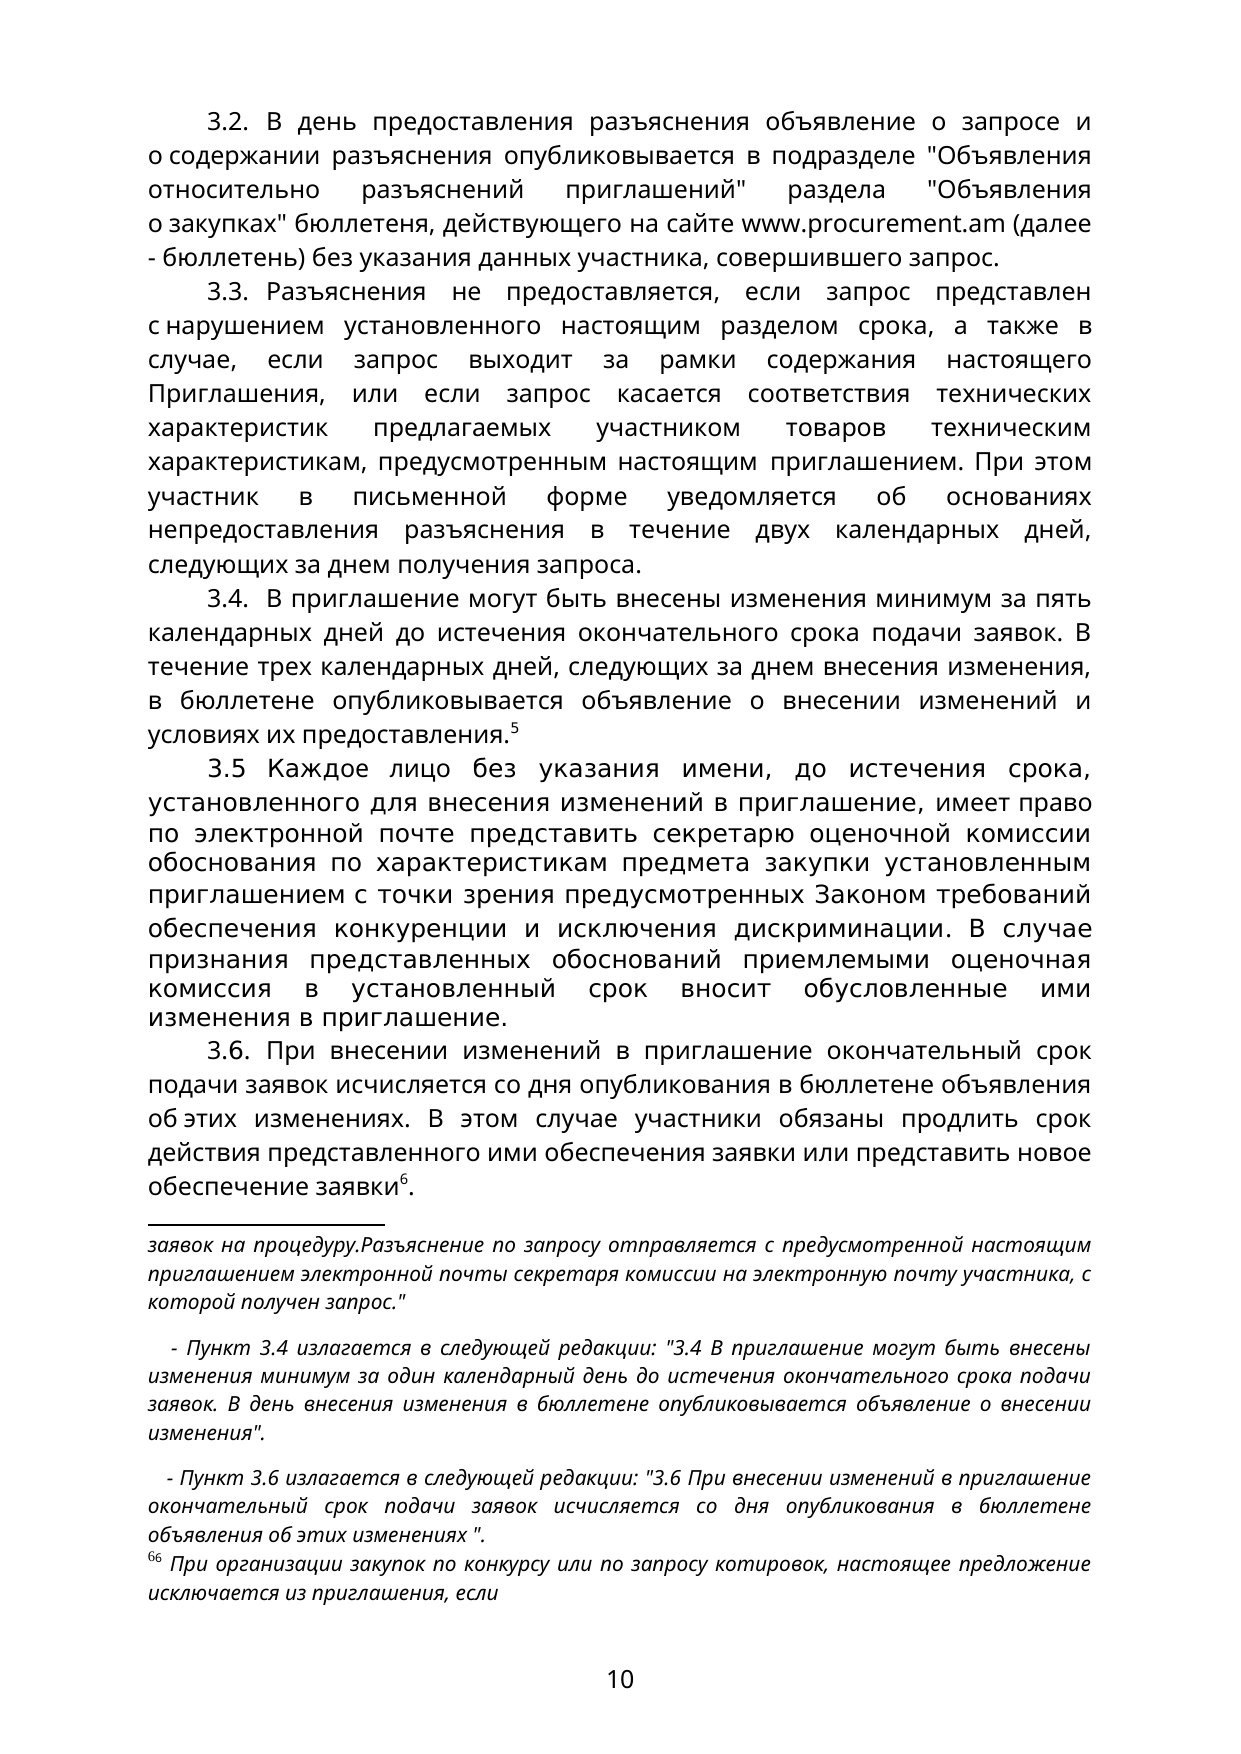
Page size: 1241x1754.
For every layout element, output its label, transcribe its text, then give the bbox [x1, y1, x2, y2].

text 3.4. В приглашение могут быть внесены изменения минимум за пять календарных дней до истечения окончательного срока подачи заявок. В течение трех календарных дней, следующих за днем внесения изменения, в бюллетене опубликовывается объявление о внесении изменений и условиях их предоставления.5 [148, 580, 1092, 751]
text 3.2. В день предоставления разъяснения объявление о запросе и о содержании разъяснения опубликовывается в подразделе "Объявления относительно разъяснений приглашений" раздела "Объявления о закупках" бюллетеня, действующего на сайте www.procurement.am (далее - бюллетень) без указания данных участника, совершившего запрос. [148, 103, 1092, 274]
text 3.6. При внесении изменений в приглашение окончательный срок подачи заявок исчисляется со дня опубликования в бюллетене объявления об этих изменениях. В этом случае участники обязаны продлить срок действия представленного ими обеспечения заявки или представить новое обеспечение заявки6. [148, 1033, 1092, 1203]
text 3.5 Каждое лицо без указания имени, до истечения срока, установленного для внесения изменений в приглашение, имеет право по электронной почте представить секретарю оценочной комиссии обоснования по характеристикам предмета закупки установленным приглашением с точки зрения предусмотренных Законом требований обеспечения конкуренции и исключения дискриминации. В случае признания представленных обоснований приемлемыми оценочная комиссия в установленный срок вносит обусловленные ими изменения в приглашение. [148, 751, 1092, 1033]
text 3.3. Разъяснения не предоставляется, если запрос представлен с нарушением установленного настоящим разделом срока, а также в случае, если запрос выходит за рамки содержания настоящего Приглашения, или если запрос касается соответствия технических характеристик предлагаемых участником товаров техническим характеристикам, предусмотренным настоящим приглашением. При этом участник в письменной форме уведомляется об основаниях непредоставления разъяснения в течение двух календарных дней, следующих за днем получения запроса. [148, 274, 1092, 580]
